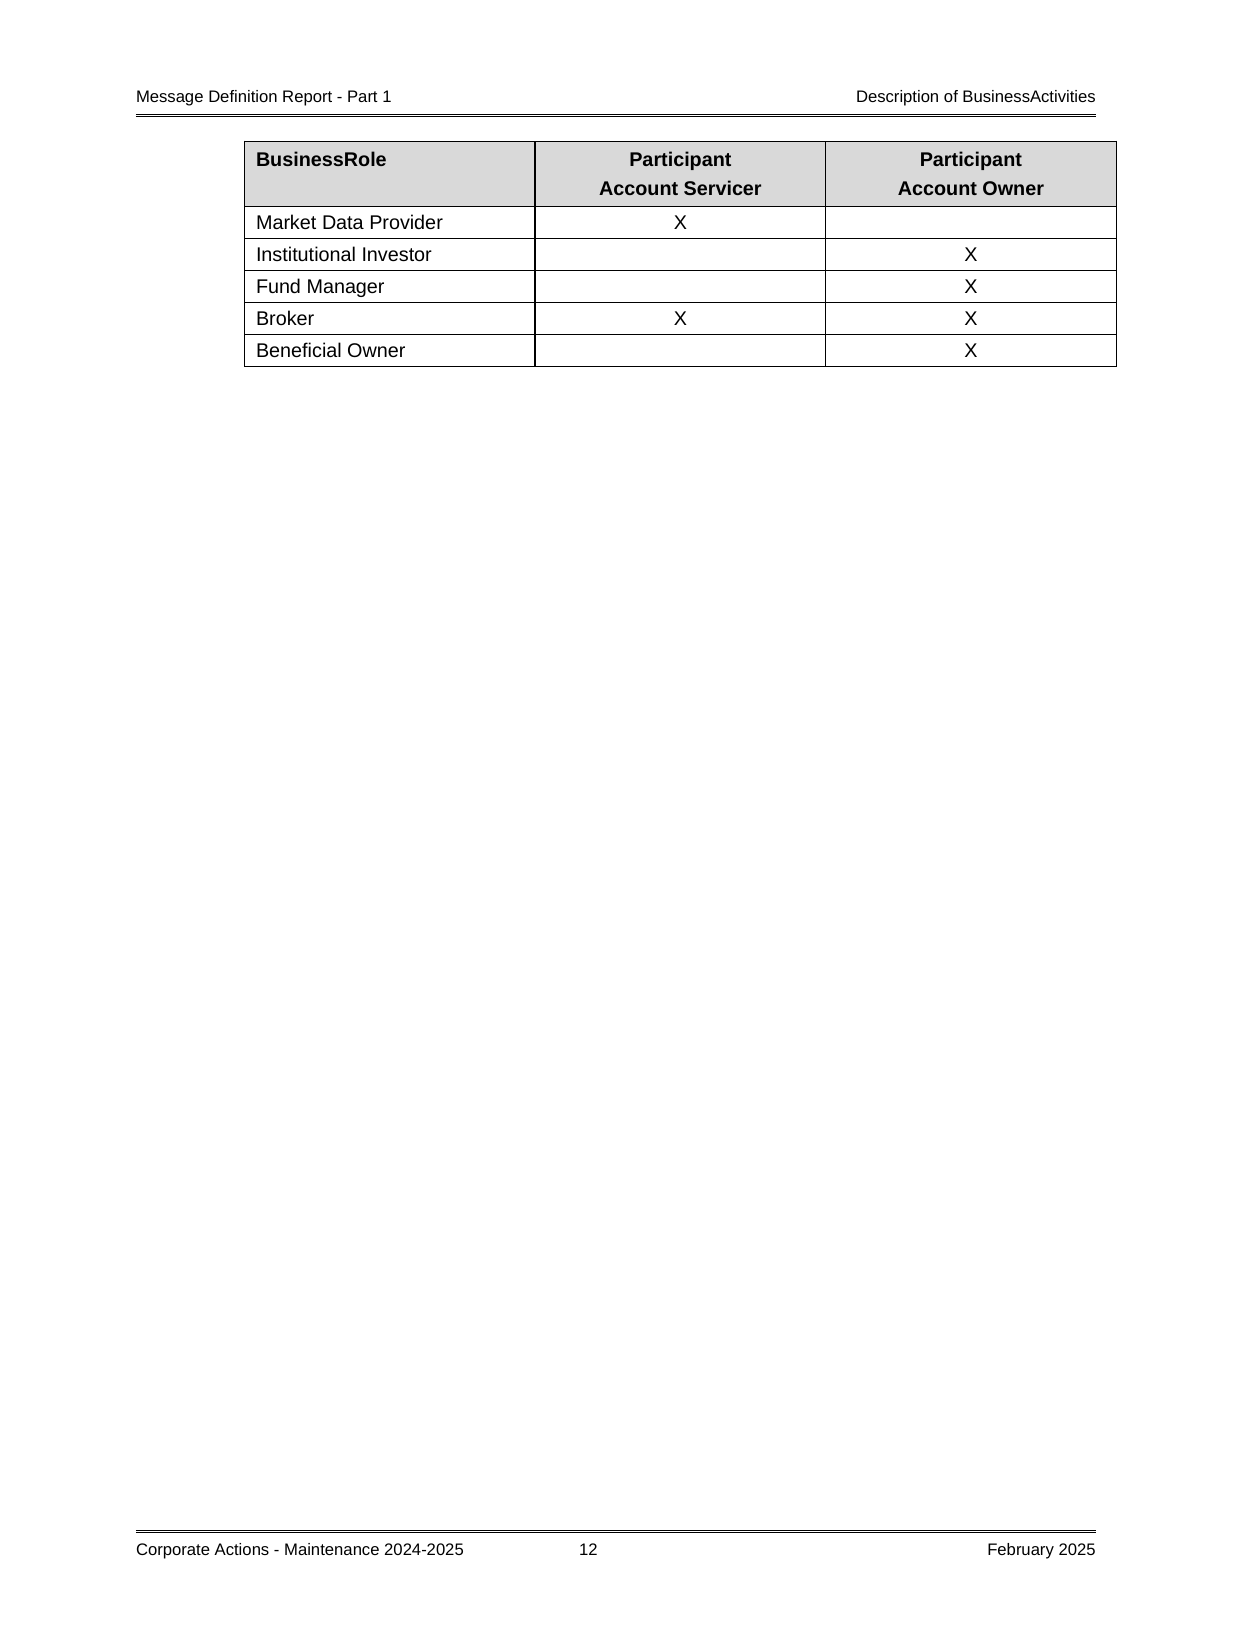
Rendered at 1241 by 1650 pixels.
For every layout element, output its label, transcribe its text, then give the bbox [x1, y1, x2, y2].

table_cell [826, 207, 1116, 238]
table_cell X [536, 207, 825, 238]
table_cell Broker [245, 303, 534, 334]
table_cell X [826, 303, 1116, 334]
table_cell [536, 271, 825, 302]
table_cell Fund Manager [245, 271, 534, 302]
table_cell [536, 335, 825, 366]
table_cell X [536, 303, 825, 334]
table_cell Institutional Investor [245, 239, 534, 270]
table_cell X [826, 335, 1116, 366]
table_cell [536, 239, 825, 270]
table_header Participant Account Owner [826, 142, 1116, 206]
table_cell Market Data Provider [245, 207, 534, 238]
table_header Participant Account Servicer [536, 142, 825, 206]
table_header BusinessRole [245, 142, 534, 206]
table_cell Beneficial Owner [245, 335, 534, 366]
table_cell X [826, 271, 1116, 302]
table_cell X [826, 239, 1116, 270]
